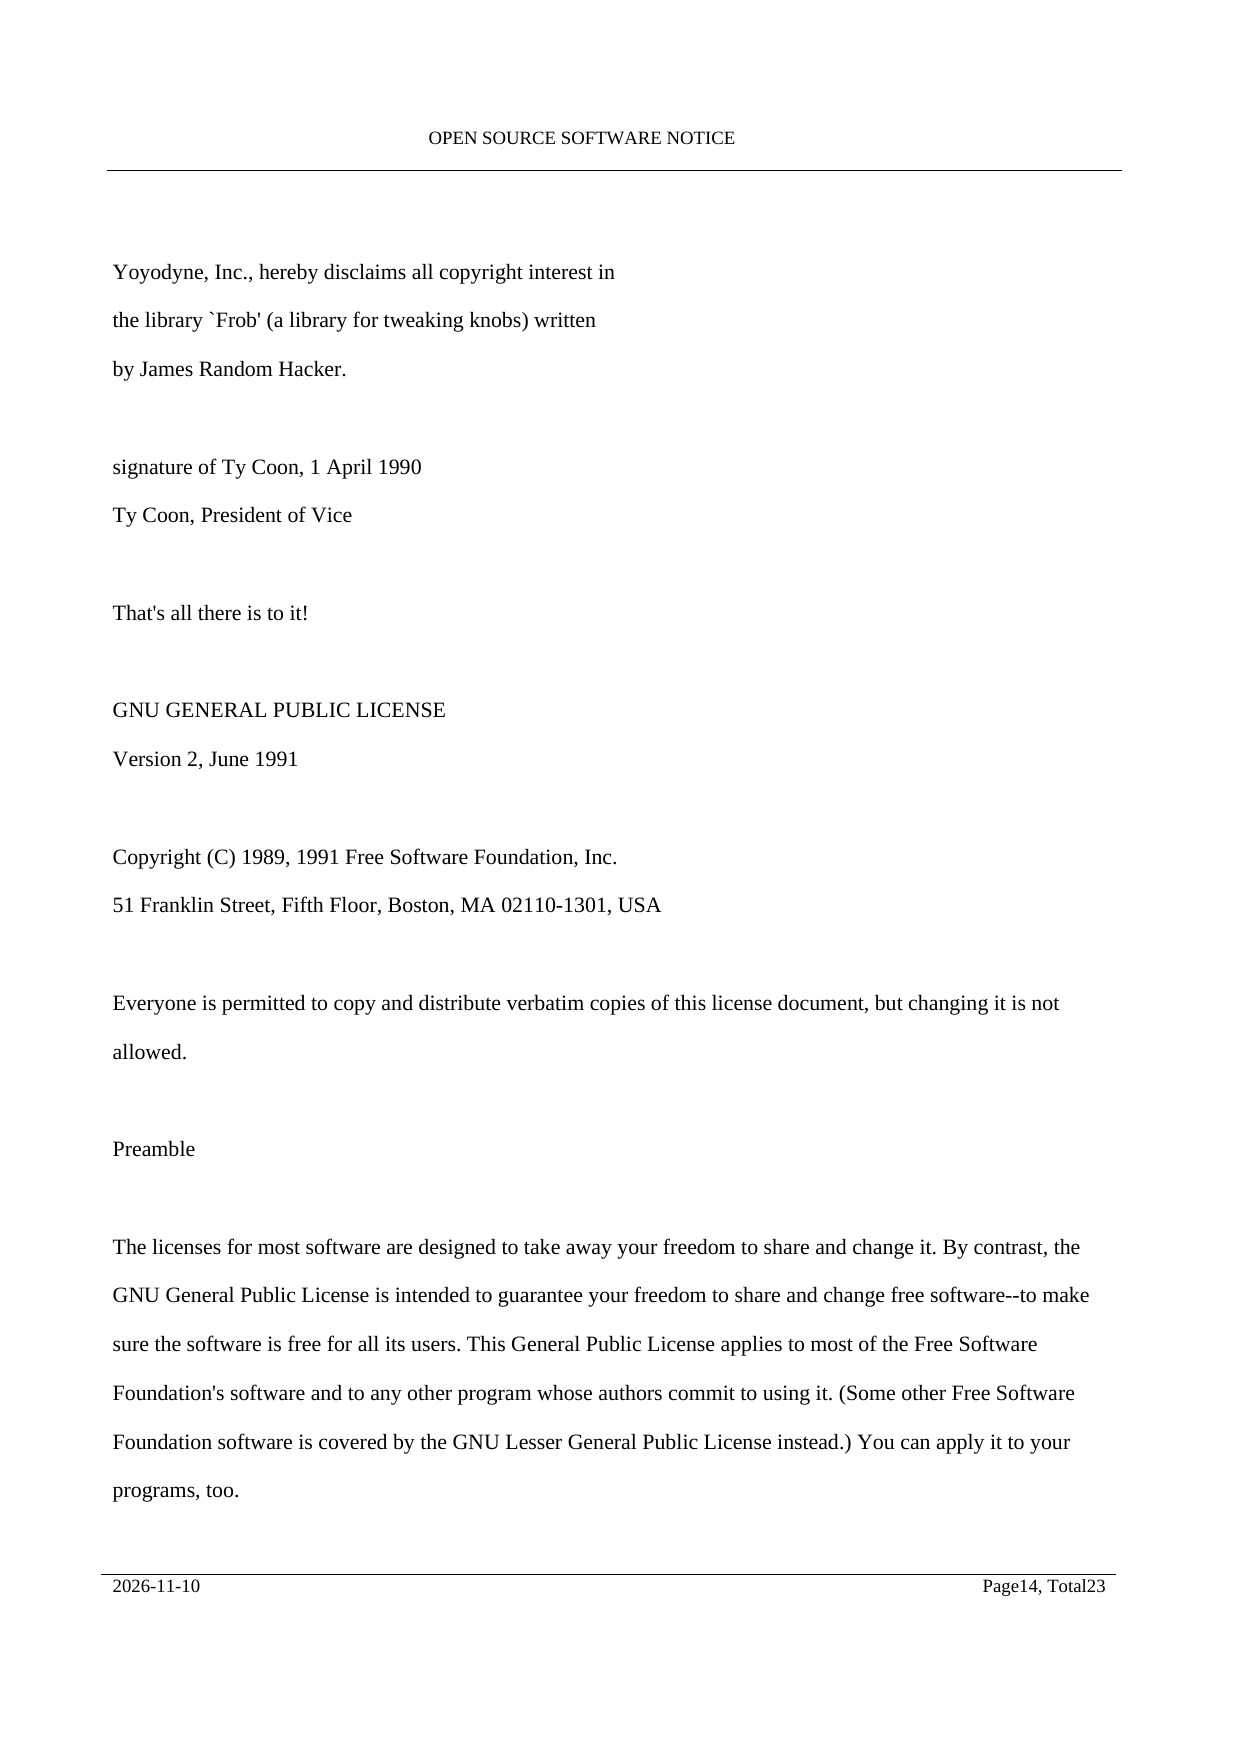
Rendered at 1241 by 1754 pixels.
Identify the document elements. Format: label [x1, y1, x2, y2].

text [112, 206, 1128, 1506]
